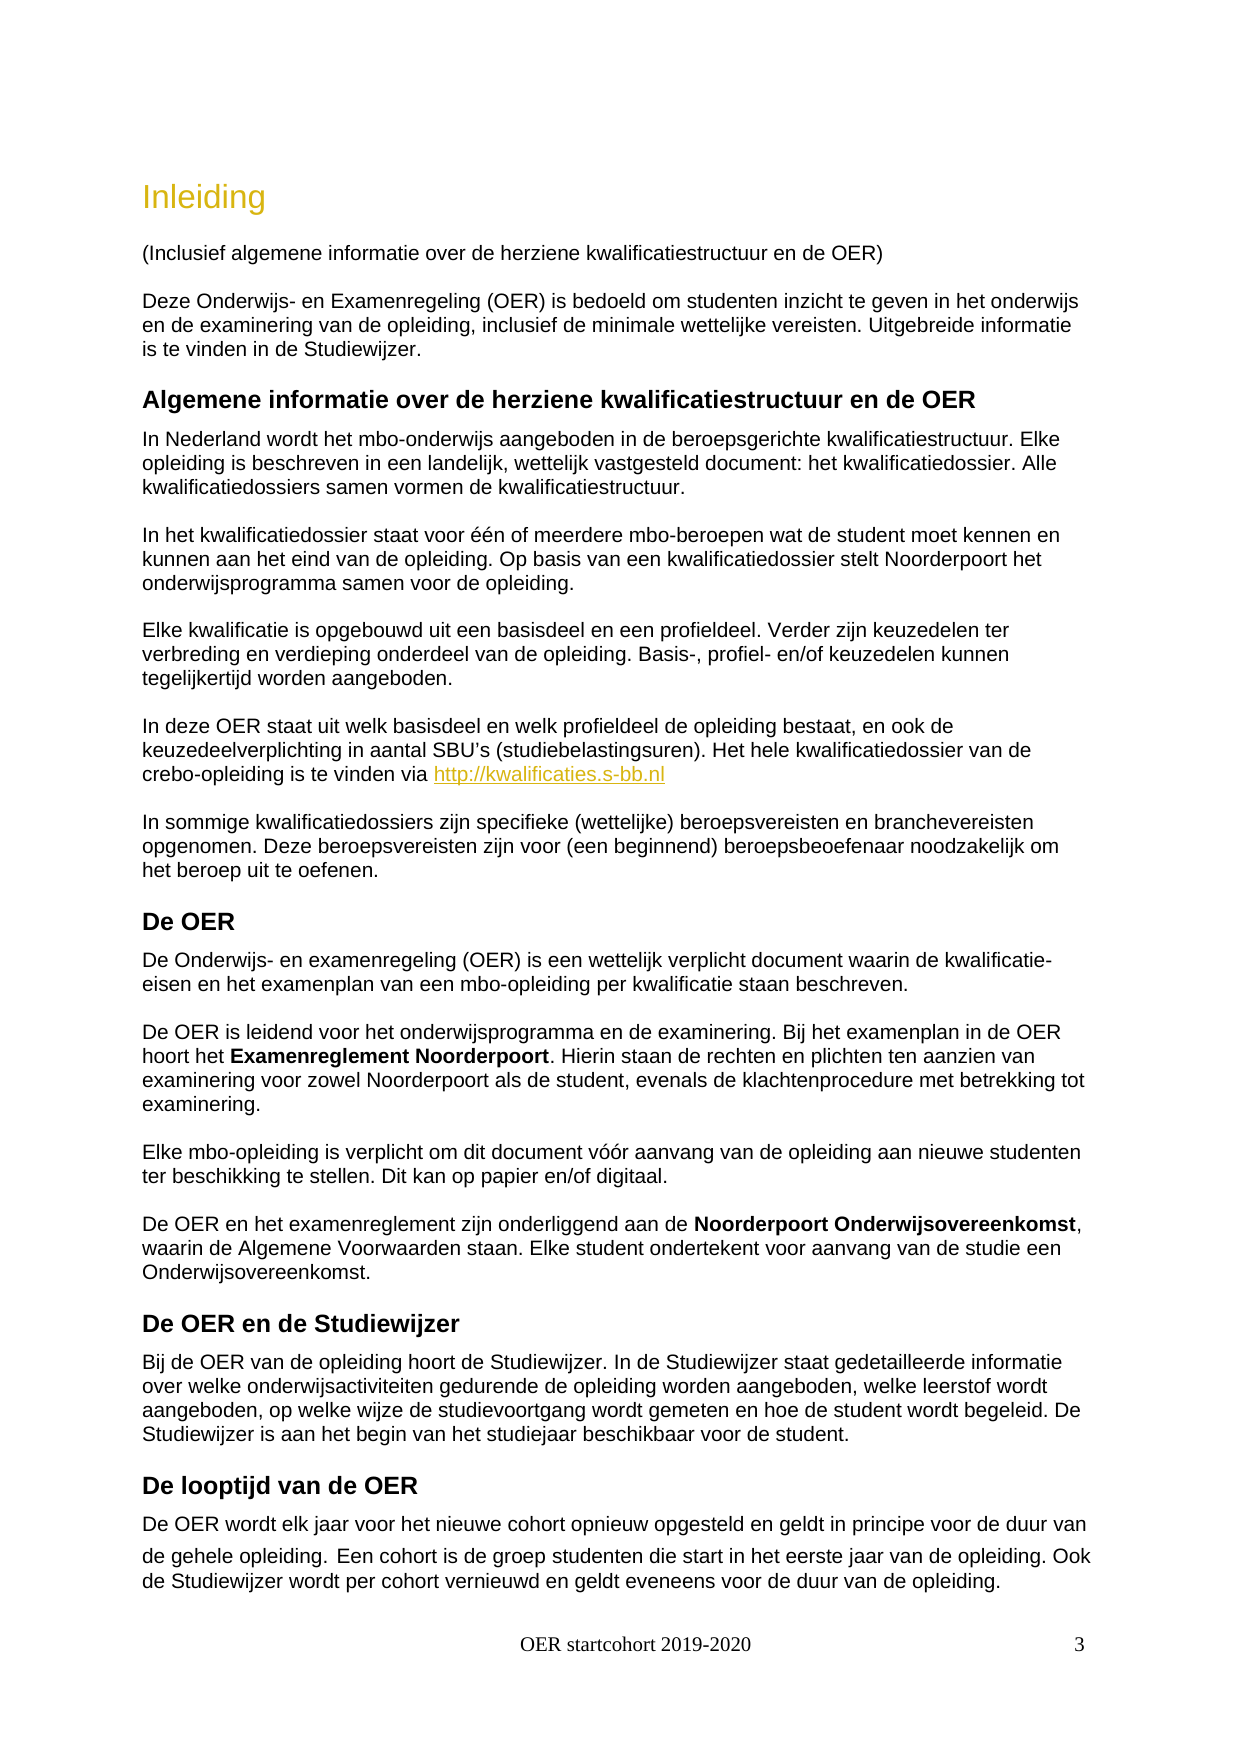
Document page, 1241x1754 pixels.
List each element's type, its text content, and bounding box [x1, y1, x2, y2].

text In deze OER staat uit welk basisdeel en welk profieldeel de opleiding bestaat, en ook de keuzedeelverplichting in aantal SBU’s (studiebelastingsuren). Het hele kwalificatiedossier van de crebo-opleiding is te vinden via http://kwalificaties.s-bb.nl [142, 714, 1092, 786]
subtitle De looptijd van de OER [142, 1471, 1092, 1499]
text De OER is leidend voor het onderwijsprogramma en de examinering. Bij het examenplan in de OER hoort het Examenreglement Noorderpoort. Hierin staan de rechten en plichten ten aanzien van examinering voor zowel Noorderpoort als de student, evenals de klachtenprocedure met betrekking tot examinering. [142, 1020, 1092, 1116]
text (Inclusief algemene informatie over de herziene kwalificatiestructuur en de OER) [142, 241, 1092, 264]
text De OER en het examenreglement zijn onderliggend aan de Noorderpoort Onderwijsovereenkomst, waarin de Algemene Voorwaarden staan. Elke student ondertekent voor aanvang van de studie een Onderwijsovereenkomst. [142, 1212, 1092, 1283]
text Deze Onderwijs- en Examenregeling (OER) is bedoeld om studenten inzicht te geven in het onderwijs en de examinering van de opleiding, inclusief de minimale wettelijke vereisten. Uitgebreide informatie is te vinden in de Studiewijzer. [142, 288, 1092, 360]
text Elke kwalificatie is opgebouwd uit een basisdeel en een profieldeel. Verder zijn keuzedelen ter verbreding en verdieping onderdeel van de opleiding. Basis-, profiel- en/of keuzedelen kunnen tegelijkertijd worden aangeboden. [142, 618, 1092, 690]
subtitle De OER [142, 907, 1092, 936]
text De OER wordt elk jaar voor het nieuwe cohort opnieuw opgesteld en geldt in principe voor de duur van de gehele opleiding. Een cohort is de groep studenten die start in het eerste jaar van de opleiding. Ook de Studiewijzer wordt per cohort vernieuwd en geldt eveneens voor de duur van de opleiding. [142, 1512, 1092, 1593]
text Elke mbo-opleiding is verplicht om dit document vóór aanvang van de opleiding aan nieuwe studenten ter beschikking te stellen. Dit kan op papier en/of digitaal. [142, 1140, 1092, 1188]
subtitle Inleiding [142, 177, 1092, 216]
text In sommige kwalificatiedossiers zijn specifieke (wettelijke) beroepsvereisten en branchevereisten opgenomen. Deze beroepsvereisten zijn voor (een beginnend) beroepsbeoefenaar noodzakelijk om het beroep uit te oefenen. [142, 810, 1092, 882]
text In het kwalificatiedossier staat voor één of meerdere mbo-beroepen wat de student moet kennen en kunnen aan het eind van de opleiding. Op basis van een kwalificatiedossier stelt Noorderpoort het onderwijsprogramma samen voor de opleiding. [142, 522, 1092, 594]
subtitle De OER en de Studiewijzer [142, 1308, 1092, 1337]
text Bij de OER van de opleiding hoort de Studiewijzer. In de Studiewijzer staat gedetailleerde informatie over welke onderwijsactiviteiten gedurende de opleiding worden aangeboden, welke leerstof wordt aangeboden, op welke wijze de studievoortgang wordt gemeten en hoe de student wordt begeleid. De Studiewijzer is aan het begin van het studiejaar beschikbaar voor de student. [142, 1350, 1092, 1446]
text In Nederland wordt het mbo-onderwijs aangeboden in de beroepsgerichte kwalificatiestructuur. Elke opleiding is beschreven in een landelijk, wettelijk vastgesteld document: het kwalificatiedossier. Alle kwalificatiedossiers samen vormen de kwalificatiestructuur. [142, 427, 1092, 498]
text De Onderwijs- en examenregeling (OER) is een wettelijk verplicht document waarin de kwalificatie-eisen en het examenplan van een mbo-opleiding per kwalificatie staan beschreven. [142, 948, 1092, 996]
subtitle Algemene informatie over de herziene kwalificatiestructuur en de OER [142, 385, 1092, 414]
